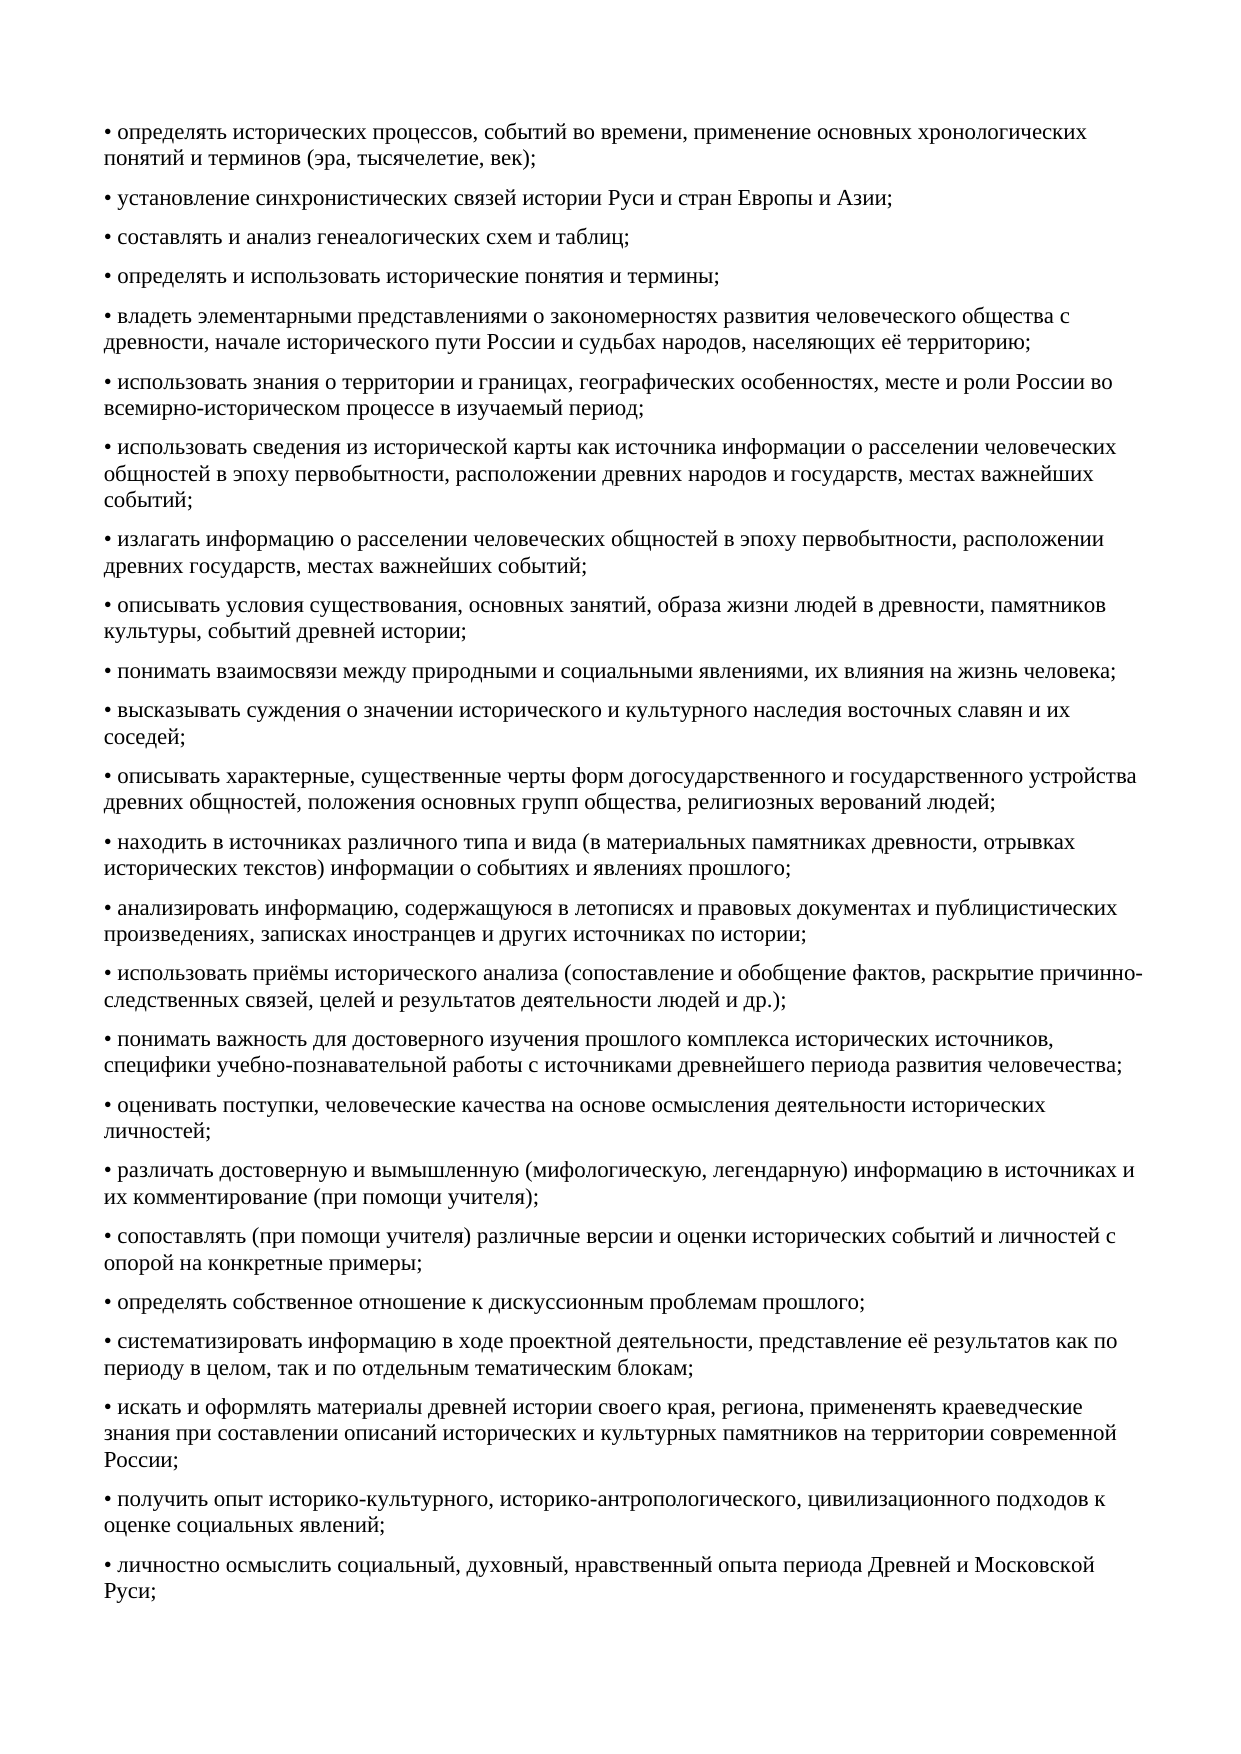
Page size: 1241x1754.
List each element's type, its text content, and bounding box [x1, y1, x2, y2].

text • владеть элементарными представлениями о закономерностях развития человеческого общества с древности, начале исторического пути России и судьбах народов, населяющих её территорию; [103, 302, 1152, 355]
text • определять собственное отношение к дискуссионным проблемам прошлого; [103, 1288, 1152, 1314]
text • понимать важность для достоверного изучения прошлого комплекса исторических источников, специфики учебно-познавательной работы с источниками древнейшего периода развития человечества; [103, 1025, 1152, 1078]
text • использовать приёмы исторического анализа (сопоставление и обобщение фактов, раскрытие причинно-следственных связей, целей и результатов деятельности людей и др.); [103, 959, 1152, 1012]
text • находить в источниках различного типа и вида (в материальных памятниках древности, отрывках исторических текстов) информации о событиях и явлениях прошлого; [103, 828, 1152, 881]
text • составлять и анализ генеалогических схем и таблиц; [103, 223, 1152, 249]
text • использовать знания о территории и границах, географических особенностях, месте и роли России во всемирно-историческом процессе в изучаемый период; [103, 368, 1152, 420]
text • сопоставлять (при помощи учителя) различные версии и оценки исторических событий и личностей с опорой на конкретные примеры; [103, 1222, 1152, 1275]
text • личностно осмыслить социальный, духовный, нравственный опыта периода Древней и Московской Руси; [103, 1551, 1152, 1603]
text • излагать информацию о расселении человеческих общностей в эпоху первобытности, расположении древних государств, местах важнейших событий; [103, 526, 1152, 578]
text • определять исторических процессов, событий во времени, применение основных хронологических понятий и терминов (эра, тысячелетие, век); [103, 118, 1152, 171]
text • высказывать суждения о значении исторического и культурного наследия восточных славян и их соседей; [103, 696, 1152, 749]
text • получить опыт историко-культурного, историко-антропологического, цивилизационного подходов к оценке социальных явлений; [103, 1485, 1152, 1538]
text • описывать условия существования, основных занятий, образа жизни людей в древности, памятников культуры, событий древней истории; [103, 591, 1152, 644]
text • анализировать информацию, содержащуюся в летописях и правовых документах и публицистических произведениях, записках иностранцев и других источниках по истории; [103, 893, 1152, 946]
text • систематизировать информацию в ходе проектной деятельности, представление её результатов как по периоду в целом, так и по отдельным тематическим блокам; [103, 1327, 1152, 1380]
text • использовать сведения из исторической карты как источника информации о расселении человеческих общностей в эпоху первобытности, расположении древних народов и государств, местах важнейших событий; [103, 433, 1152, 512]
text • описывать характерные, существенные черты форм догосударственного и государственного устройства древних общностей, положения основных групп общества, религиозных верований людей; [103, 762, 1152, 815]
text • установление синхронистических связей истории Руси и стран Европы и Азии; [103, 184, 1152, 210]
text • различать достоверную и вымышленную (мифологическую, легендарную) информацию в источниках и их комментирование (при помощи учителя); [103, 1156, 1152, 1209]
text • понимать взаимосвязи между природными и социальными явлениями, их влияния на жизнь человека; [103, 657, 1152, 683]
text • оценивать поступки, человеческие качества на основе осмысления деятельности исторических личностей; [103, 1091, 1152, 1143]
text • искать и оформлять материалы древней истории своего края, региона, примененять краеведческие знания при составлении описаний исторических и культурных памятников на территории современной России; [103, 1393, 1152, 1472]
text • определять и использовать исторические понятия и термины; [103, 263, 1152, 289]
